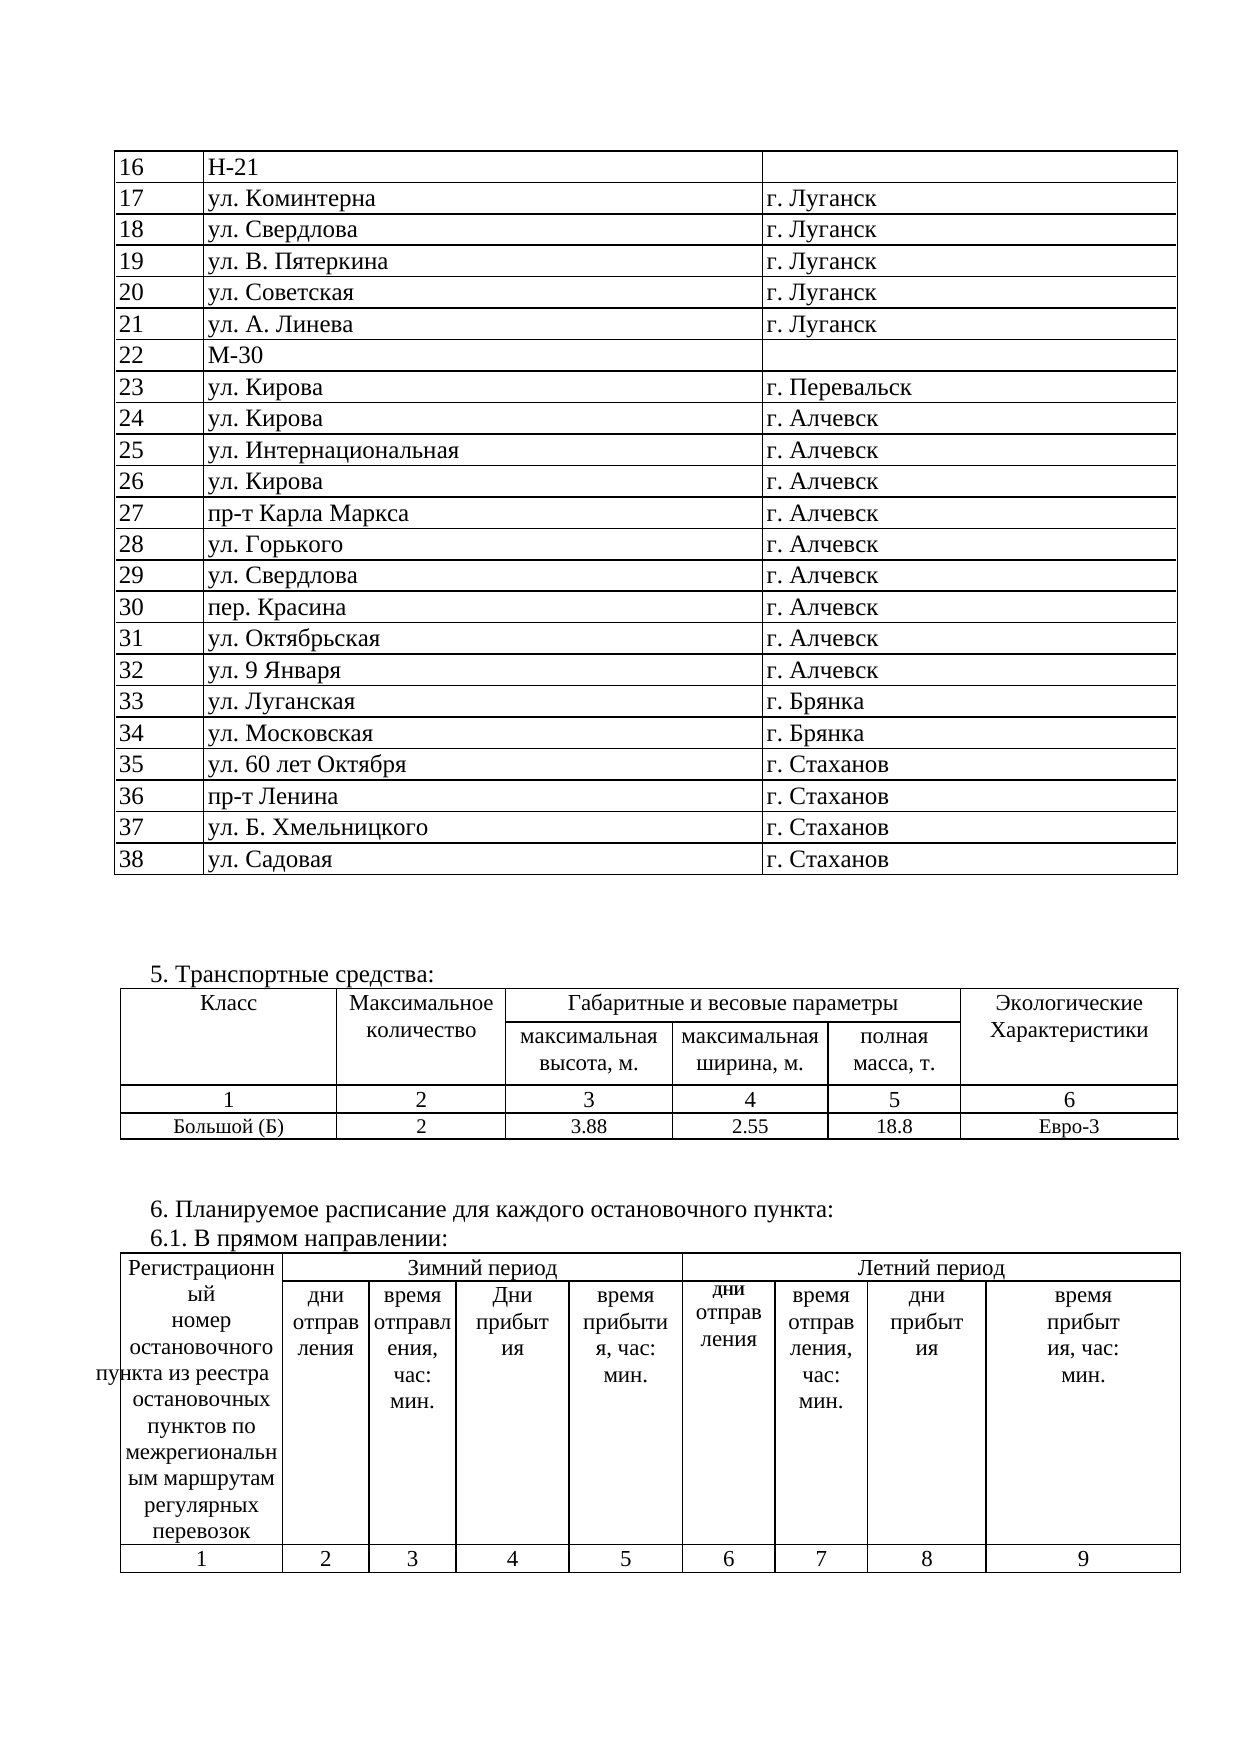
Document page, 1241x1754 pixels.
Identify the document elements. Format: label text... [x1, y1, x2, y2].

table_cell ул. Луганская [204, 686, 762, 716]
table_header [121, 1254, 282, 1543]
table_cell г. Алчевск [763, 590, 1177, 622]
table_cell 16 [115, 152, 203, 181]
table_cell ул. Садовая [204, 844, 762, 873]
table_cell г. Алчевск [763, 622, 1177, 653]
table_cell ул. Кирова [204, 466, 762, 496]
table_cell 9 [987, 1545, 1180, 1571]
table_cell 34 [115, 717, 203, 748]
table_cell 32 [115, 654, 203, 685]
table_cell 36 [115, 780, 203, 811]
table_cell 7 [776, 1545, 867, 1571]
table_cell ул. 9 Января [204, 655, 762, 685]
table_cell ул. Б. Хмельницкого [204, 812, 762, 842]
table_header Экологические Характеристики [961, 989, 1177, 1084]
table_cell 6 [683, 1545, 774, 1571]
table_cell г. Брянка [763, 716, 1177, 748]
table_header Габаритные и весовые параметры [506, 989, 960, 1021]
table_cell г. Луганск [763, 244, 1177, 276]
table_cell 25 [115, 434, 203, 464]
table_cell 38 [115, 843, 203, 873]
table_header Максимальное количество [337, 989, 505, 1084]
table_cell 35 [115, 749, 203, 779]
table_cell 1 [121, 1545, 282, 1571]
table_cell [763, 152, 1177, 181]
table_cell г. Стаханов [763, 842, 1177, 873]
table_cell г. Алчевск [763, 653, 1177, 685]
table_cell 26 [115, 466, 203, 496]
table_cell 28 [115, 529, 203, 559]
text 6. Планируемое расписание для каждого остановочного пункта: [150, 1194, 1090, 1223]
table_cell 21 [115, 308, 203, 339]
table_cell [763, 339, 1177, 370]
table_cell г. Луганск [763, 307, 1177, 339]
table_cell г. Луганск [763, 276, 1177, 307]
table_cell 33 [115, 686, 203, 716]
table_cell 5 [829, 1086, 960, 1112]
table_cell Евро-3 [961, 1114, 1177, 1138]
table_cell Дни прибыт ия [457, 1282, 568, 1543]
table_cell М-30 [204, 340, 762, 370]
table_cell 2.55 [673, 1114, 827, 1138]
table_cell ул. Свердлова [204, 561, 762, 590]
table_cell дни отправ ления [283, 1282, 368, 1543]
text 6.1. В прямом направлении: [150, 1223, 1090, 1252]
table_cell 23 [115, 371, 203, 402]
table_cell 3.88 [506, 1114, 672, 1138]
table_cell г. Алчевск [763, 433, 1177, 464]
table_cell время отправ ления, час: мин. [776, 1282, 867, 1543]
table_cell ул. В. Пятеркина [204, 246, 762, 276]
table_cell полная масса, т. [829, 1023, 960, 1084]
table_cell 19 [115, 245, 203, 276]
table_cell 18.8 [829, 1114, 960, 1138]
table_cell ул. Советская [204, 277, 762, 307]
table_cell 6 [961, 1086, 1177, 1112]
table_cell ул. Свердлова [204, 215, 762, 244]
table_cell г. Луганск [763, 181, 1177, 213]
table_cell 5 [570, 1545, 682, 1571]
table_cell максимальная высота, м. [506, 1023, 672, 1084]
table_cell г. Алчевск [763, 528, 1177, 559]
table_header Класс [121, 989, 336, 1084]
table_cell Н-21 [204, 152, 762, 181]
table_cell г. Алчевск [763, 402, 1177, 433]
table_cell 31 [115, 623, 203, 653]
table_cell время отправл ения, час: мин. [370, 1282, 455, 1543]
table_cell дни прибыт ия [868, 1282, 985, 1543]
table_cell 18 [115, 214, 203, 244]
table_cell 30 [115, 591, 203, 622]
table_cell 24 [115, 403, 203, 433]
table_cell г. Брянка [763, 685, 1177, 716]
table_cell Большой (Б) [121, 1114, 336, 1138]
table_cell ДНИ отправ ления [683, 1282, 774, 1543]
table_cell г. Луганск [763, 213, 1177, 244]
table_cell г. Алчевск [763, 559, 1177, 590]
table_cell ул. Кирова [204, 403, 762, 433]
table_cell ул. А. Линева [204, 309, 762, 339]
table_cell ул. Кирова [204, 372, 762, 402]
table_cell 20 [115, 277, 203, 307]
table_cell 4 [457, 1545, 568, 1571]
table_cell г. Алчевск [763, 465, 1177, 496]
text 5. Транспортные средства: [150, 959, 1090, 988]
table_header Зимний период [283, 1254, 682, 1280]
table_cell ул. Горького [204, 529, 762, 559]
table_cell 1 [121, 1086, 336, 1112]
table_cell г. Стаханов [763, 811, 1177, 842]
table_cell ул. 60 лет Октября [204, 749, 762, 779]
table_cell г. Перевальск [763, 370, 1177, 402]
table_cell время прибыт ия, час: мин. [987, 1282, 1180, 1543]
table_cell 27 [115, 497, 203, 527]
table_cell 17 [115, 183, 203, 213]
table_cell 4 [673, 1086, 827, 1112]
table_cell 2 [283, 1545, 368, 1571]
table_cell г. Стаханов [763, 748, 1177, 779]
table_cell 37 [115, 812, 203, 842]
table_cell 2 [337, 1086, 505, 1112]
table_cell пр-т Ленина [204, 781, 762, 811]
table_cell пр-т Карла Маркса [204, 498, 762, 527]
table_cell 3 [506, 1086, 672, 1112]
table_cell 2 [337, 1114, 505, 1138]
table_cell г. Стаханов [763, 779, 1177, 811]
table_header Летний период [683, 1254, 1180, 1280]
table_cell 22 [115, 340, 203, 370]
table_cell максимальная ширина, м. [673, 1023, 827, 1084]
table_cell 3 [370, 1545, 455, 1571]
table_cell 8 [868, 1545, 985, 1571]
table_cell ул. Московская [204, 718, 762, 748]
table_cell пер. Красина [204, 592, 762, 622]
table_cell ул. Октябрьская [204, 623, 762, 653]
table_cell г. Алчевск [763, 496, 1177, 527]
table_cell время прибыти я, час: мин. [570, 1282, 682, 1543]
table_cell 29 [115, 560, 203, 590]
table_cell ул. Коминтерна [204, 183, 762, 213]
table_cell ул. Интернациональная [204, 435, 762, 464]
